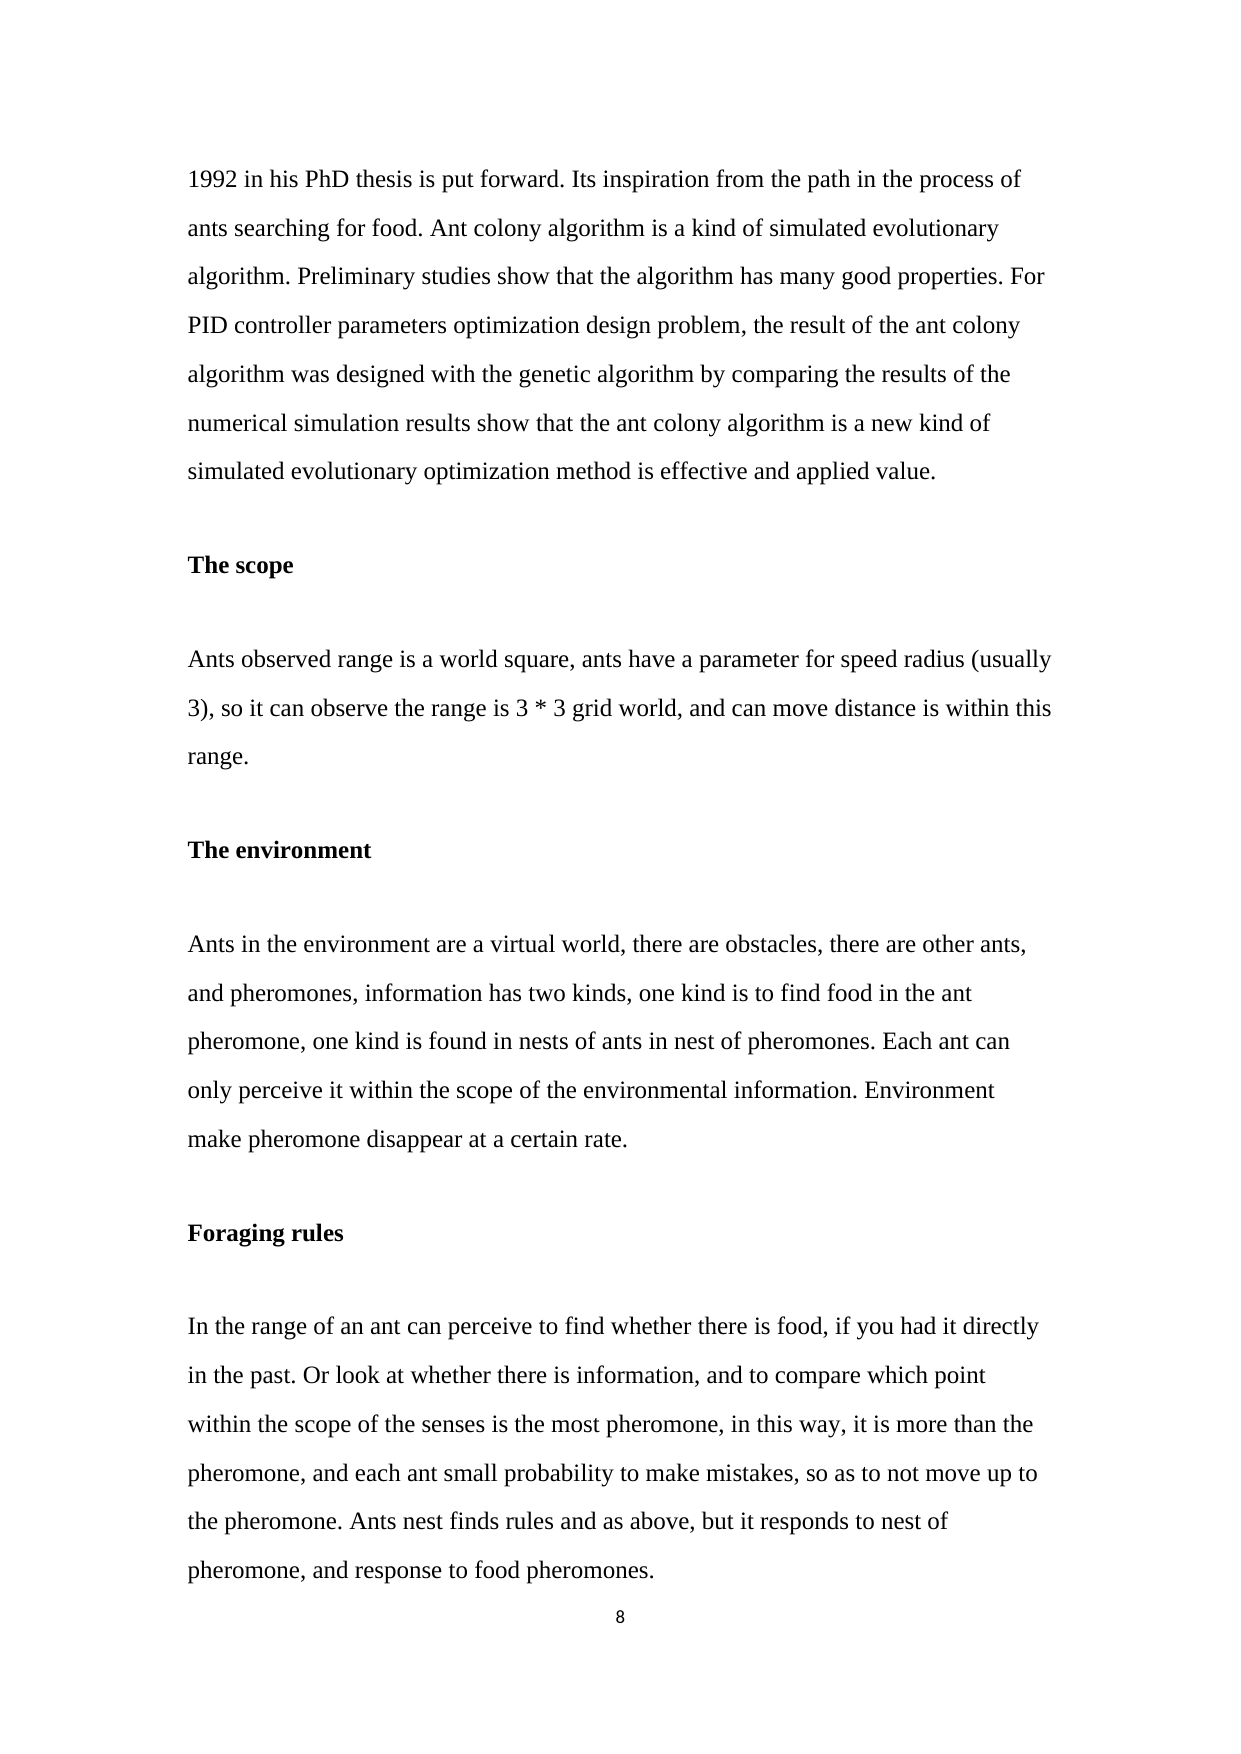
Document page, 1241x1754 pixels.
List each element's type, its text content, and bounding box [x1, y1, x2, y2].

text Foraging rules [187, 1216, 1053, 1248]
text In the range of an ant can perceive to find whether there is food, if you had it directly in the past. Or look at whether there is information, and to compare which point within the scope of the senses is the most pheromone, in this way, it is more than the pheromone, and each ant small probability to make mistakes, so as to not move up to the pheromone. Ants nest finds rules and as above, but it responds to nest of pheromone, and response to food pheromones. [187, 1309, 1053, 1586]
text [187, 162, 1053, 487]
text Ants in the environment are a virtual world, there are obstacles, there are other ants, and pheromones, information has two kinds, one kind is to find food in the ant pheromone, one kind is found in nests of ants in nest of pheromones. Each ant can only perceive it within the scope of the environmental information. Environment make pheromone disappear at a certain rate. [187, 927, 1053, 1154]
text The scope [187, 548, 1053, 581]
text Ants observed range is a world square, ants have a parameter for speed radius (usually 3), so it can observe the range is 3 * 3 grid world, and can move distance is within this range. [187, 642, 1053, 772]
text The environment [187, 833, 1053, 866]
